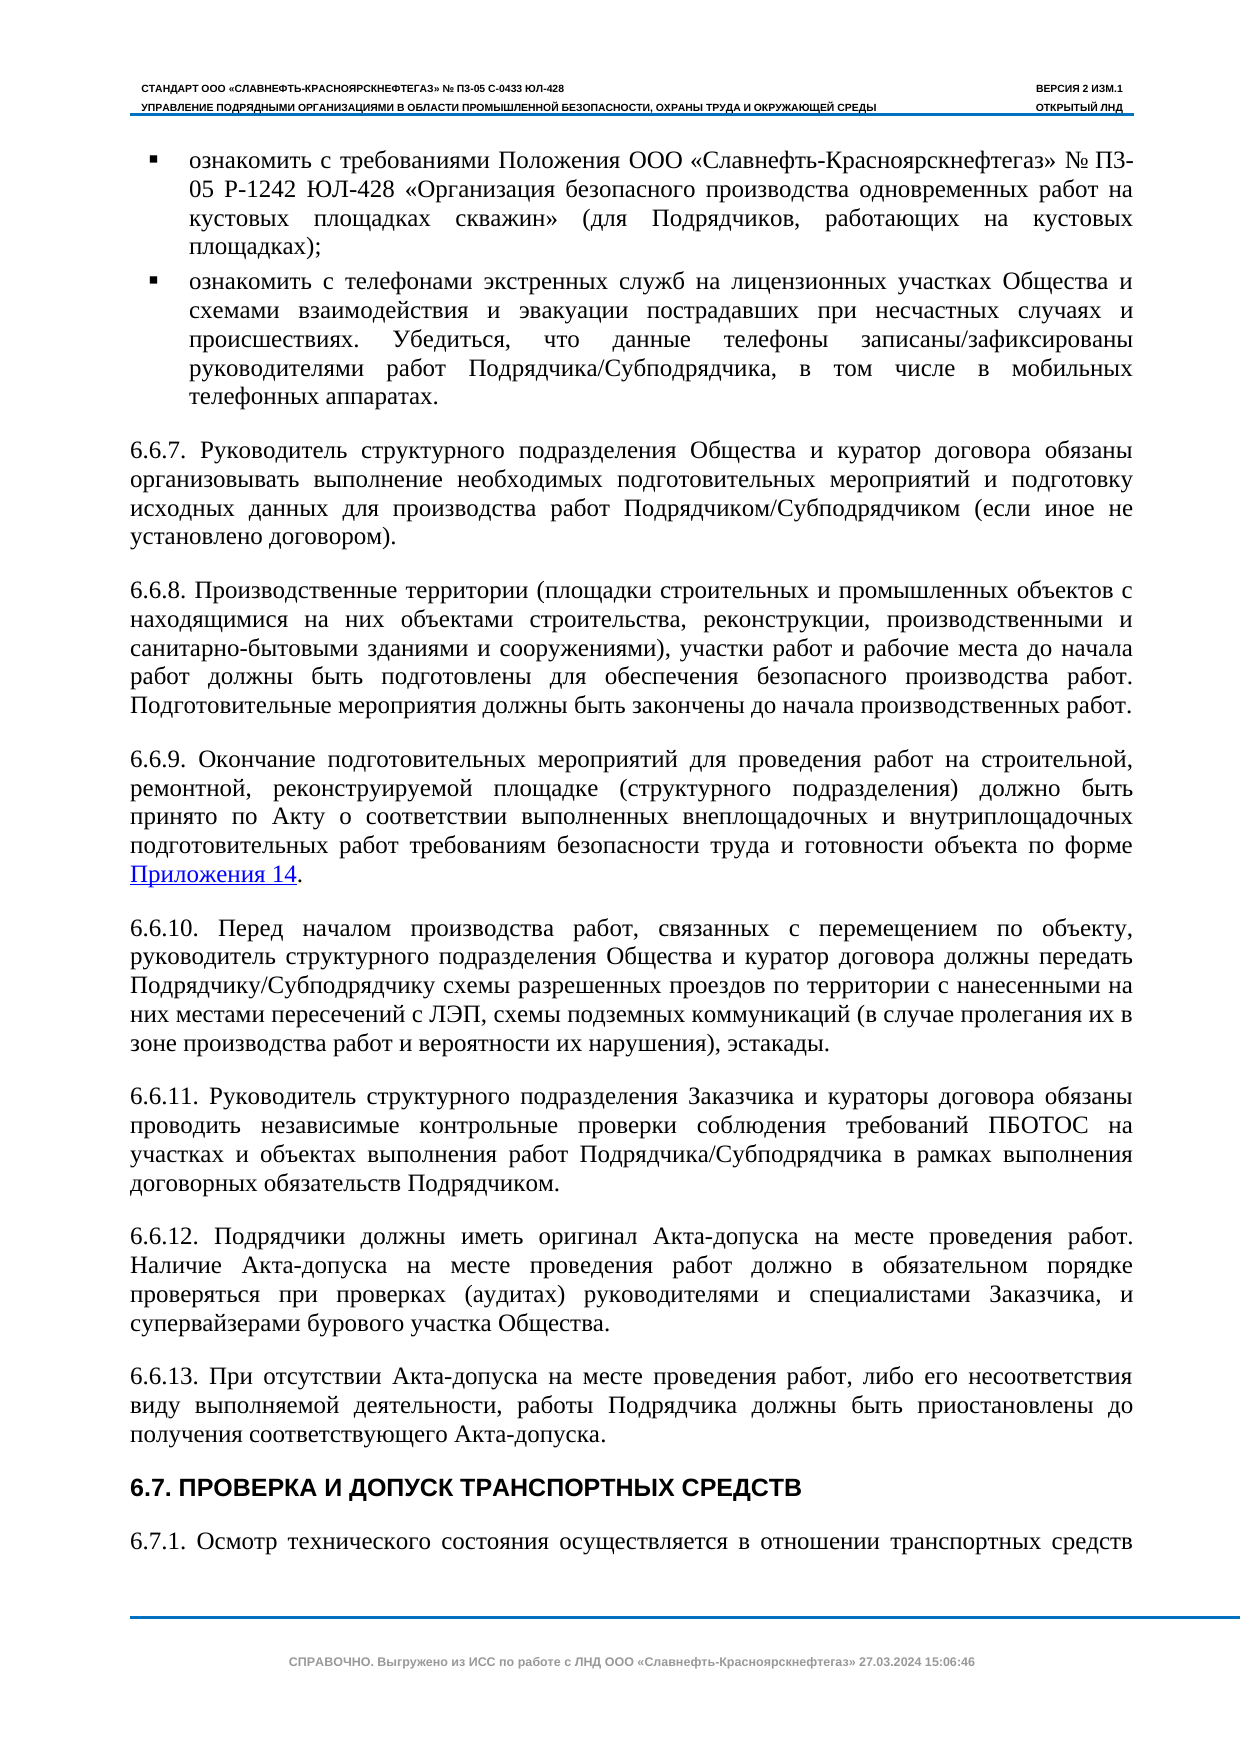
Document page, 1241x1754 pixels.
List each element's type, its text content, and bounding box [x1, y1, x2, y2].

text 6.6.11. Руководитель структурного подразделения Заказчика и кураторы договора обязаны проводить независимые контрольные проверки соблюдения требований ПБОТОС на участках и объектах выполнения работ Подрядчика/Субподрядчика в рамках выполнения договорных обязательств Подрядчиком. [130, 1081, 1134, 1196]
text 6.6.7. Руководитель структурного подразделения Общества и куратор договора обязаны организовывать выполнение необходимых подготовительных мероприятий и подготовку исходных данных для производства работ Подрядчиком/Субподрядчиком (если иное не установлено договором). [130, 435, 1134, 550]
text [130, 1526, 1134, 1555]
text 6.6.9. Окончание подготовительных мероприятий для проведения работ на строительной, ремонтной, реконструируемой площадке (структурного подразделения) должно быть принято по Акту о соответствии выполненных внеплощадочных и внутриплощадочных подготовительных работ требованиям безопасности труда и готовности объекта по форме Приложения 14. [130, 744, 1134, 888]
text 6.6.13. При отсутствии Акта-допуска на месте проведения работ, либо его несоответствия виду выполняемой деятельности, работы Подрядчика должны быть приостановлены до получения соответствующего Акта-допуска. [130, 1361, 1134, 1448]
list ознакомить с требованиями Положения ООО «Славнефть-Красноярскнефтегаз» № П3-05 Р-1242 ЮЛ-428 «Организация безопасного производства одновременных работ на кустовых площадках скважин» (для Подрядчиков, работающих на кустовых площадках); [148, 145, 1134, 260]
text 6.6.12. Подрядчики должны иметь оригинал Акта-допуска на месте проведения работ. Наличие Акта-допуска на месте проведения работ должно в обязательном порядке проверяться при проверках (аудитах) руководителями и специалистами Заказчика, и супервайзерами бурового участка Общества. [130, 1221, 1134, 1336]
text 6.6.10. Перед началом производства работ, связанных с перемещением по объекту, руководитель структурного подразделения Общества и куратор договора должны передать Подрядчику/Субподрядчику схемы разрешенных проездов по территории с нанесенными на них местами пересечений с ЛЭП, схемы подземных коммуникаций (в случае пролегания их в зоне производства работ и вероятности их нарушения), эстакады. [130, 913, 1134, 1056]
list ознакомить с телефонами экстренных служб на лицензионных участках Общества и схемами взаимодействия и эвакуации пострадавших при несчастных случаях и происшествиях. Убедиться, что данные телефоны записаны/зафиксированы руководителями работ Подрядчика/Субподрядчика, в том числе в мобильных телефонных аппаратах. [148, 266, 1134, 410]
text 6.6.8. Производственные территории (площадки строительных и промышленных объектов с находящимися на них объектами строительства, реконструкции, производственными и санитарно-бытовыми зданиями и сооружениями), участки работ и рабочие места до начала работ должны быть подготовлены для обеспечения безопасного производства работ. Подготовительные мероприятия должны быть закончены до начала производственных работ. [130, 575, 1134, 719]
text 6.7. ПРОВЕРКА И ДОПУСК ТРАНСПОРТНЫХ СРЕДСТВ [130, 1473, 1134, 1501]
